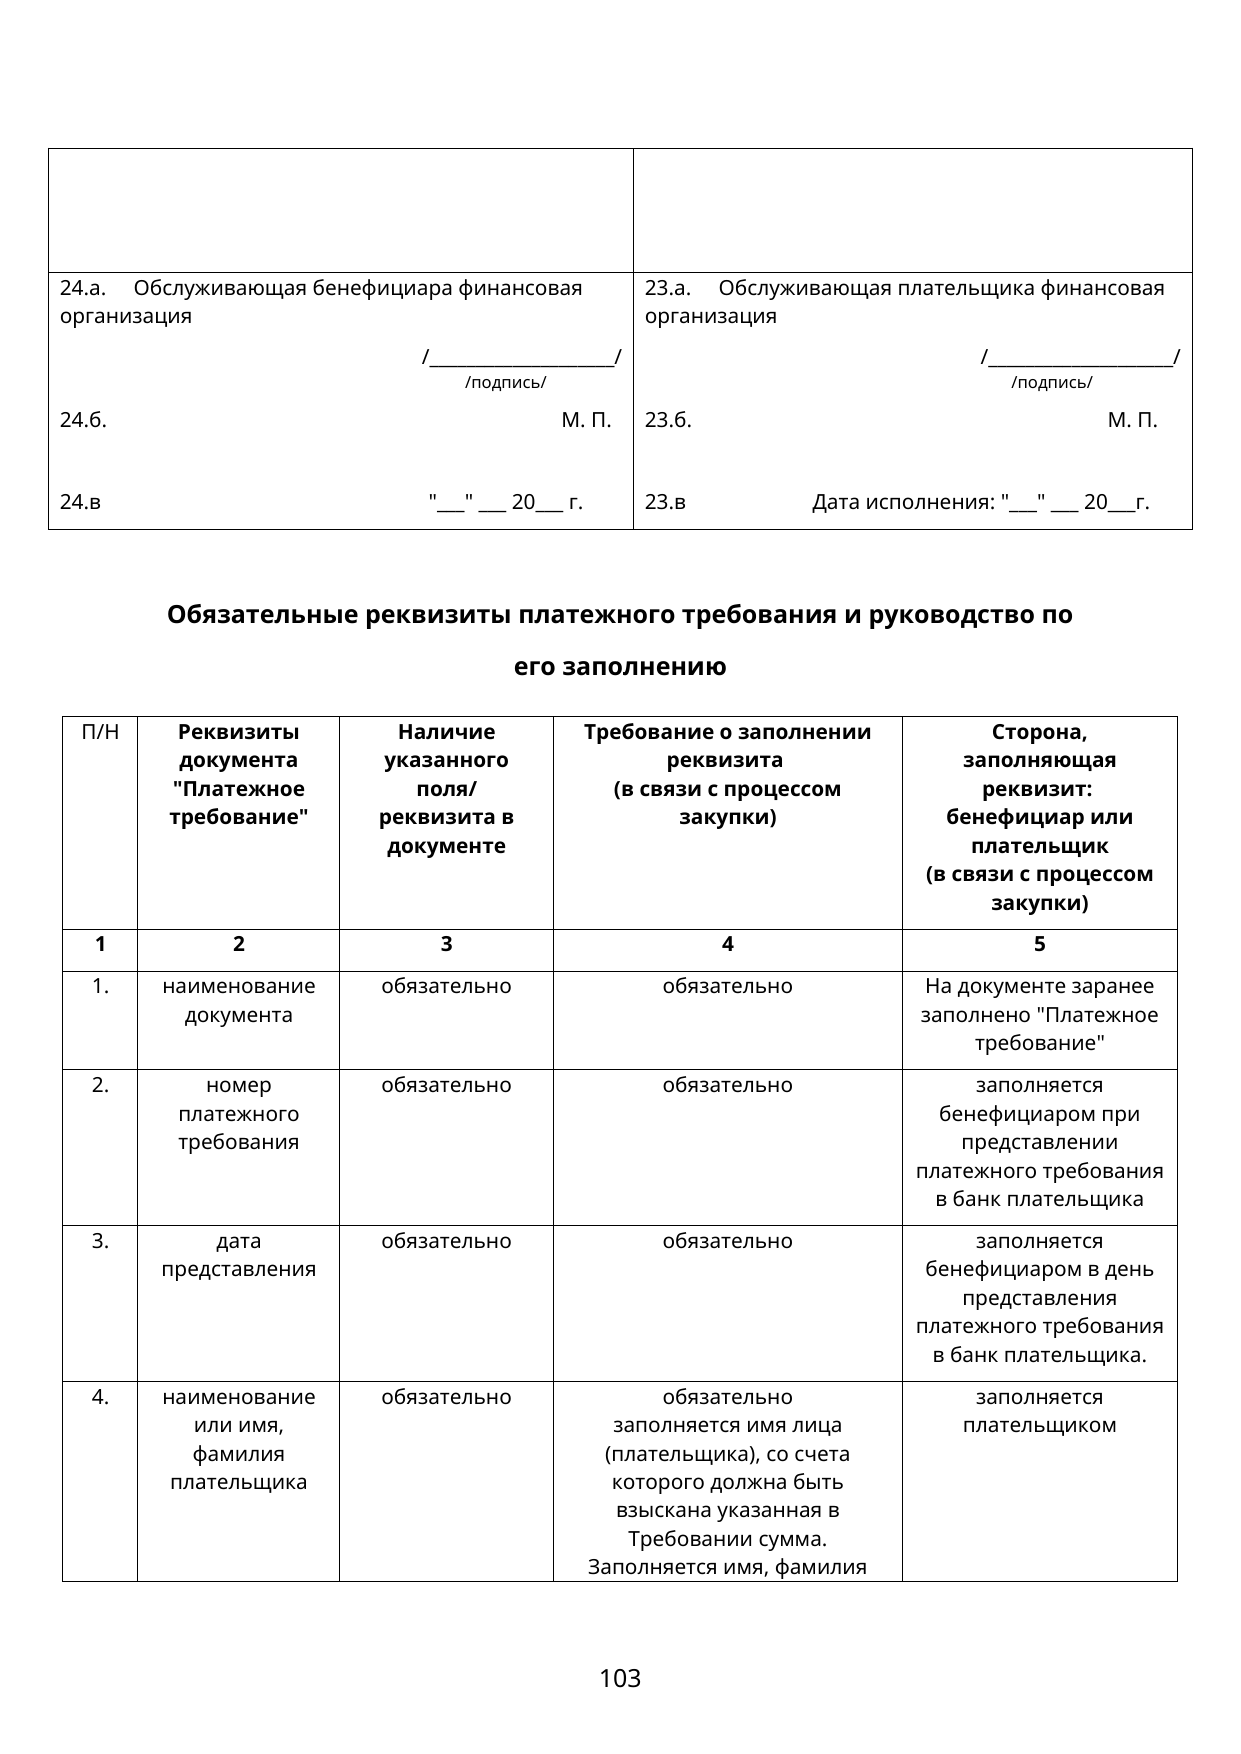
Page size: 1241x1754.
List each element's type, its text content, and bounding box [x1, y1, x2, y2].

table_cell На документе заранее заполнено "Платежное требование" [903, 972, 1177, 1069]
table_cell 3. [63, 1226, 137, 1381]
table_cell 2. [63, 1070, 137, 1225]
table_cell дата представления [138, 1226, 339, 1381]
table_cell номер платежного требования [138, 1070, 339, 1225]
table_header Реквизиты документа "Платежное требование" [138, 717, 339, 928]
table_header Сторона, заполняющая реквизит: бенефициар или плательщик (в связи с процессом закупки) [903, 717, 1177, 928]
table_cell заполняется бенефициаром при представлении платежного требования в банк плательщика [903, 1070, 1177, 1225]
table_cell 3 [340, 930, 553, 971]
table_cell заполняется плательщиком [903, 1382, 1177, 1581]
table_cell обязательно [340, 1070, 553, 1225]
table_cell обязательно [554, 1070, 902, 1225]
table_cell 1 [63, 930, 137, 971]
table_cell обязательно [340, 1382, 553, 1581]
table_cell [49, 149, 633, 272]
table_header Наличие указанного поля/ реквизита в документе [340, 717, 553, 928]
table_header П/Н [63, 717, 137, 928]
table_cell заполняется бенефициаром в день представления платежного требования в банк плательщика. [903, 1226, 1177, 1381]
table_cell обязательно [554, 972, 902, 1069]
table_cell 5 [903, 930, 1177, 971]
table_cell наименование или имя, фамилия плательщика [138, 1382, 339, 1581]
table_header Требование о заполнении реквизита (в связи с процессом закупки) [554, 717, 902, 928]
text Обязательные реквизиты платежного требования и руководство по его заполнению [148, 597, 1092, 682]
table_cell наименование документа [138, 972, 339, 1069]
table_cell обязательно [554, 1226, 902, 1381]
table_cell 24.а. Обслуживающая бенефициара финансовая организация /____________________/ /подпись/ [49, 273, 633, 406]
table_cell 4. [63, 1382, 137, 1581]
table_cell 23.а. Обслуживающая плательщика финансовая организация /____________________/ /подпись/ [634, 273, 1192, 406]
table_cell обязательно [340, 972, 553, 1069]
table_cell 23.б. М. П. 23.в Дата исполнения: "___" ___ 20___г. [634, 406, 1192, 528]
table_cell 24.б. М. П. 24.в "___" ___ 20___ г. [49, 406, 633, 528]
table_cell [634, 149, 1192, 272]
table_cell 1. [63, 972, 137, 1069]
table_cell обязательно [340, 1226, 553, 1381]
table_cell 4 [554, 930, 902, 971]
table_cell 2 [138, 930, 339, 971]
